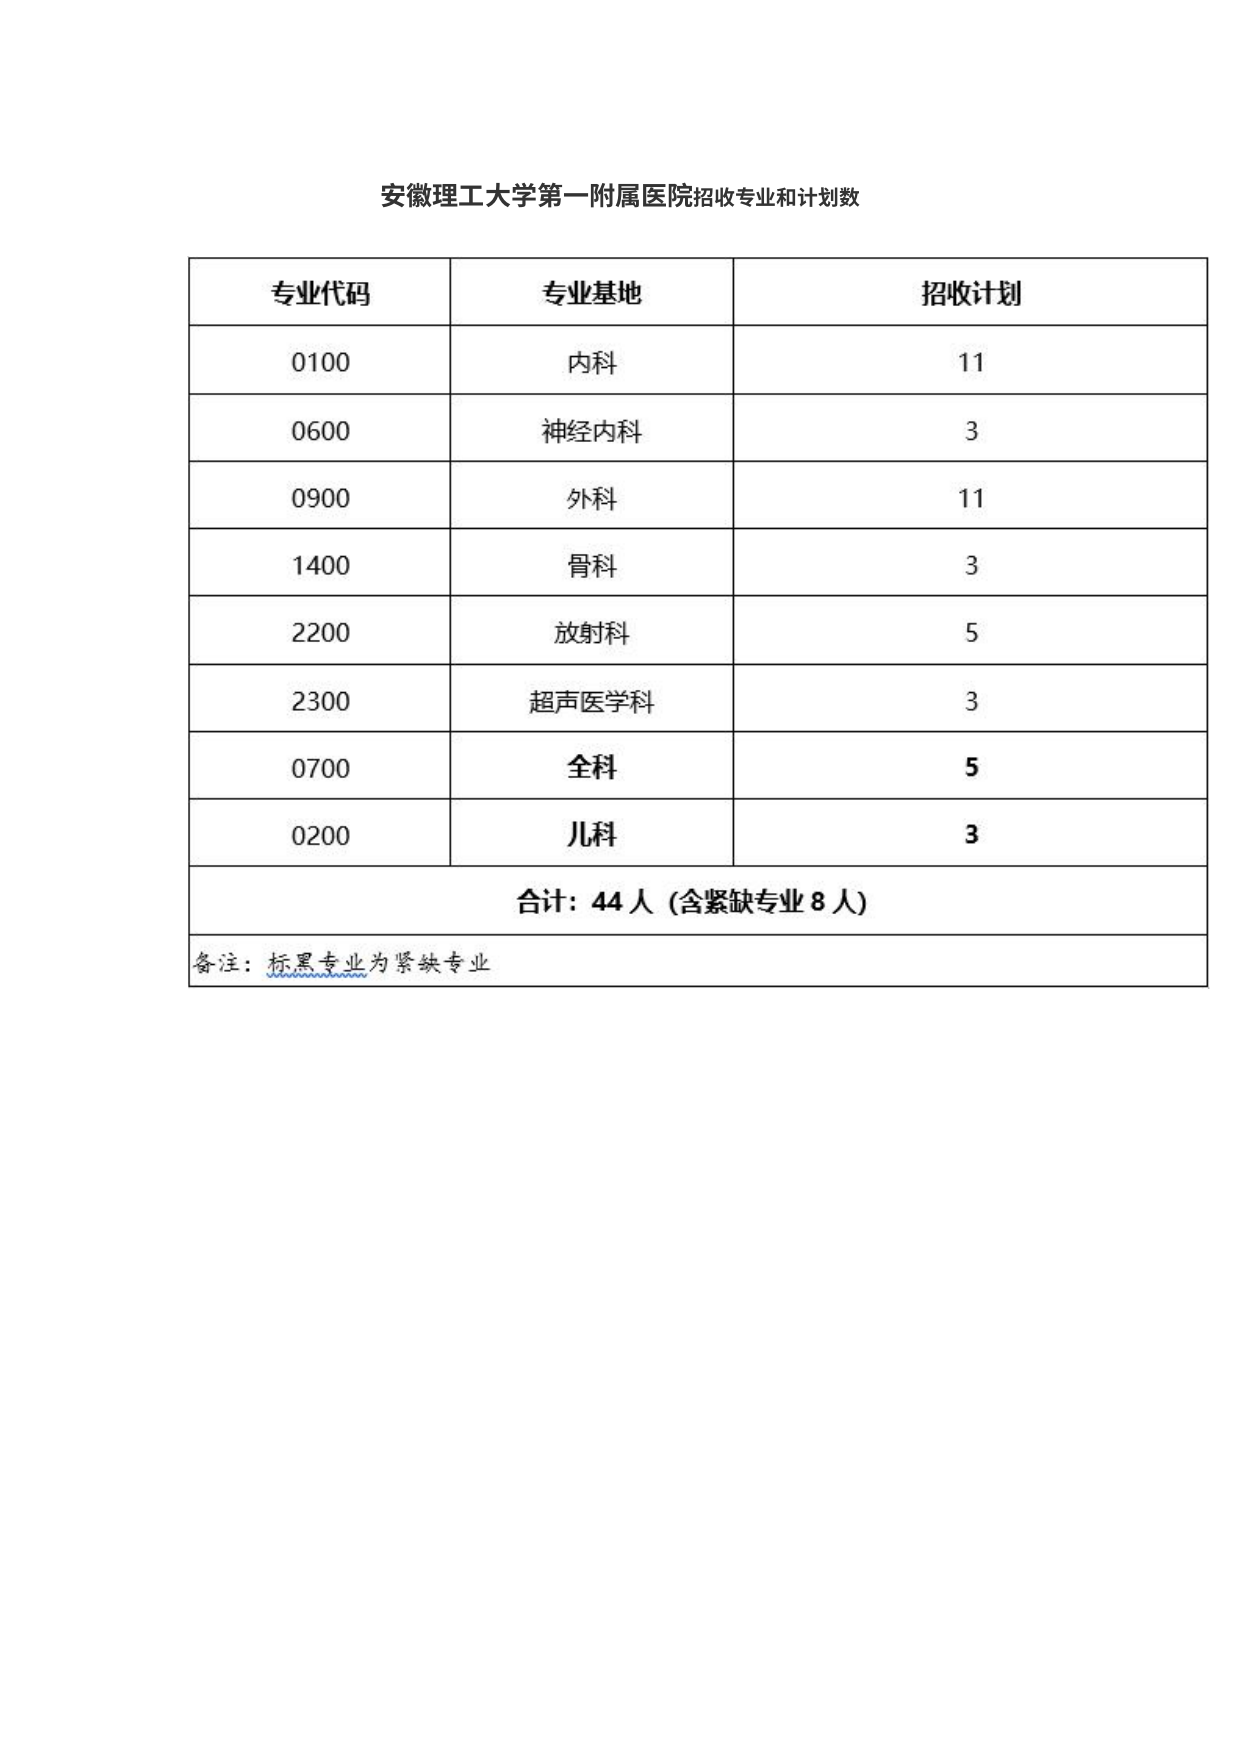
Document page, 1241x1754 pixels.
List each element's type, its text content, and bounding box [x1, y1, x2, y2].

subtitle 安徽理工大学第一附属医院招收专业和计划数 [187, 162, 1053, 227]
picture [187, 256, 1210, 989]
